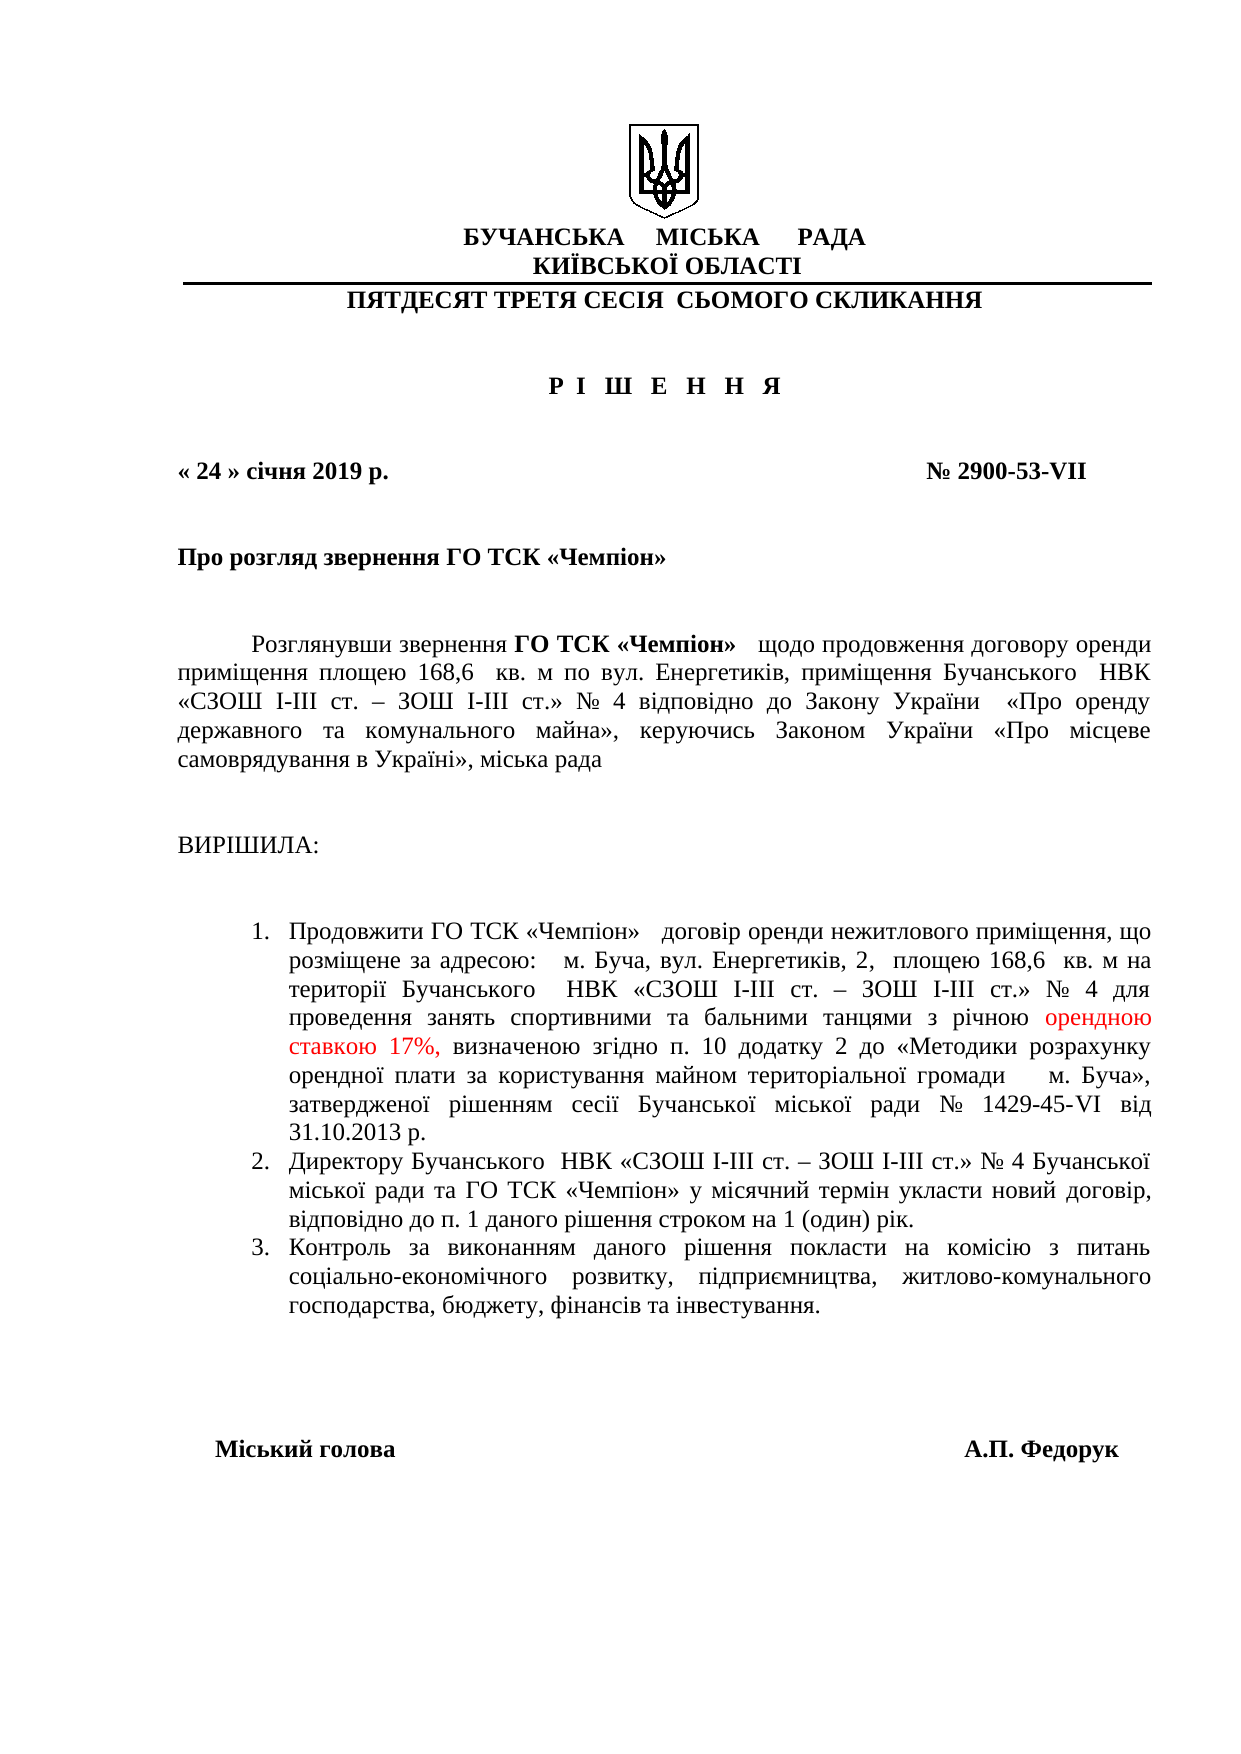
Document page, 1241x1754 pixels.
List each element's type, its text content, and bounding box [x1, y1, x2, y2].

text Р І Ш Е Н Н Я [177, 371, 1152, 400]
text Про розгляд звернення ГО ТСК «Чемпіон» [177, 542, 1152, 571]
text Розглянувши звернення ГО ТСК «Чемпіон» щодо продовження договору оренди приміщення площею 168,6 кв. м по вул. Енергетиків, приміщення Бучанського НВК «СЗОШ І-ІІІ ст. – ЗОШ І-ІІІ ст.» № 4 відповідно до Закону України «Про оренду державного та комунального майна», керуючись Законом України «Про місцеве самоврядування в Україні», міська рада [177, 629, 1152, 772]
text КИЇВСЬКОЇ ОБЛАСТІ [183, 251, 1152, 282]
list Директору Бучанського НВК «СЗОШ І-ІІІ ст. – ЗОШ І-ІІІ ст.» № 4 Бучанської міської ради та ГО ТСК «Чемпіон» у місячний термін укласти новий договір, відповідно до п. 1 даного рішення строком на 1 (один) рік. [251, 1146, 1152, 1232]
list Контроль за виконанням даного рішення покласти на комісію з питань соціально-економічного розвитку, підприємництва, житлово-комунального господарства, бюджету, фінансів та інвестування. [251, 1232, 1152, 1319]
text Міський голова А.П. Федорук [215, 1434, 1152, 1462]
list Продовжити ГО ТСК «Чемпіон» договір оренди нежитлового приміщення, що розміщене за адресою: м. Буча, вул. Енергетиків, 2, площею 168,6 кв. м на території Бучанського НВК «СЗОШ І-ІІІ ст. – ЗОШ І-ІІІ ст.» № 4 для проведення занять спортивними та бальними танцями з річною орендною ставкою 17%, визначеною згідно п. 10 додатку 2 до «Методики розрахунку орендної плати за користування майном територіальної громади м. Буча», затвердженої рішенням сесії Бучанської міської ради № 1429-45-VI від 31.10.2013 р. [251, 916, 1152, 1146]
text БУЧАНСЬКА МІСЬКА РАДА [177, 222, 1152, 251]
text ПЯТДЕСЯТ ТРЕТЯ СЕСІЯ СЬОМОГО СКЛИКАННЯ [177, 285, 1152, 314]
text ВИРІШИЛА: [177, 830, 1152, 859]
text « 24 » січня 2019 р. № 2900-53-VII [177, 456, 1152, 485]
